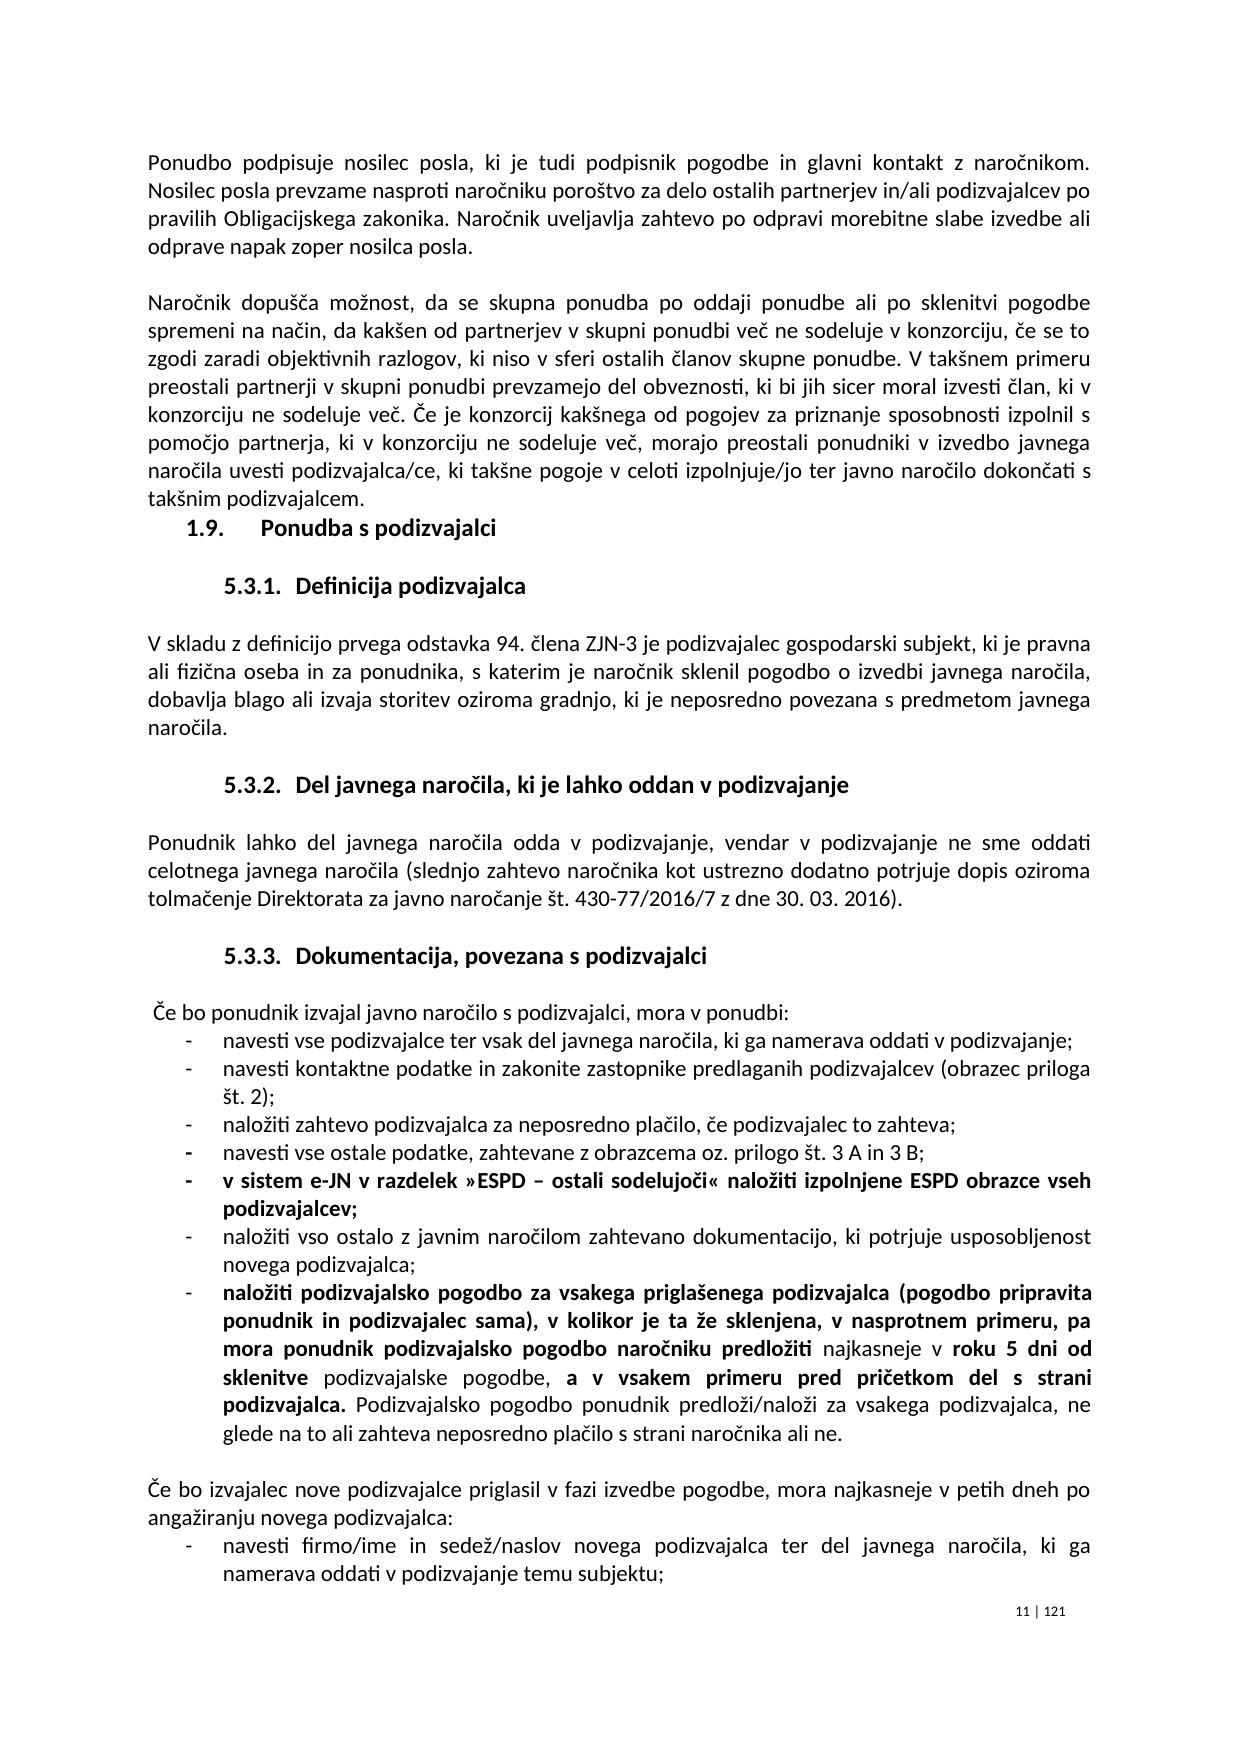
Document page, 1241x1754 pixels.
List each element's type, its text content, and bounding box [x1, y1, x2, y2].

subtitle Del javnega naročila, ki je lahko oddan v podizvajanje [224, 769, 1092, 800]
list navesti kontaktne podatke in zakonite zastopnike predlaganih podizvajalcev (obrazec priloga št. 2); [185, 1054, 1092, 1110]
list naložiti zahtevo podizvajalca za neposredno plačilo, če podizvajalec to zahteva; [185, 1110, 1092, 1138]
text Naročnik dopušča možnost, da se skupna ponudba po oddaji ponudbe ali po sklenitvi pogodbe spremeni na način, da kakšen od partnerjev v skupni ponudbi več ne sodeluje v konzorciju, če se to zgodi zaradi objektivnih razlogov, ki niso v sferi ostalih članov skupne ponudbe. V takšnem primeru preostali partnerji v skupni ponudbi prevzamejo del obveznosti, ki bi jih sicer moral izvesti član, ki v konzorciju ne sodeluje več. Če je konzorcij kakšnega od pogojev za priznanje sposobnosti izpolnil s pomočjo partnerja, ki v konzorciju ne sodeluje več, morajo preostali ponudniki v izvedbo javnega naročila uvesti podizvajalca/ce, ki takšne pogoje v celoti izpolnjuje/jo ter javno naročilo dokončati s takšnim podizvajalcem. [148, 288, 1092, 512]
subtitle Definicija podizvajalca [224, 571, 1092, 601]
subtitle Dokumentacija, povezana s podizvajalci [224, 940, 1092, 970]
list v sistem e-JN v razdelek »ESPD – ostali sodelujoči« naložiti izpolnjene ESPD obrazce vseh podizvajalcev; [185, 1166, 1092, 1222]
text Če bo ponudnik izvajal javno naročilo s podizvajalci, mora v ponudbi: [148, 998, 1092, 1026]
list naložiti podizvajalsko pogodbo za vsakega priglašenega podizvajalca (pogodbo pripravita ponudnik in podizvajalec sama), v kolikor je ta že sklenjena, v nasprotnem primeru, pa mora ponudnik podizvajalsko pogodbo naročniku predložiti najkasneje v roku 5 dni od sklenitve podizvajalske pogodbe, a v vsakem primeru pred pričetkom del s strani podizvajalca. Podizvajalsko pogodbo ponudnik predloži/naloži za vsakega podizvajalca, ne glede na to ali zahteva neposredno plačilo s strani naročnika ali ne. [185, 1278, 1092, 1447]
subtitle Ponudba s podizvajalci [186, 512, 1092, 542]
text V skladu z definicijo prvega odstavka 94. člena ZJN-3 je podizvajalec gospodarski subjekt, ki je pravna ali fizična oseba in za ponudnika, s katerim je naročnik sklenil pogodbo o izvedbi javnega naročila, dobavlja blago ali izvaja storitev oziroma gradnjo, ki je neposredno povezana s predmetom javnega naročila. [148, 629, 1092, 741]
text Ponudnik lahko del javnega naročila odda v podizvajanje, vendar v podizvajanje ne sme oddati celotnega javnega naročila (slednjo zahtevo naročnika kot ustrezno dodatno potrjuje dopis oziroma tolmačenje Direktorata za javno naročanje št. 430-77/2016/7 z dne 30. 03. 2016). [148, 828, 1092, 912]
list navesti firmo/ime in sedež/naslov novega podizvajalca ter del javnega naročila, ki ga namerava oddati v podizvajanje temu subjektu; [185, 1531, 1092, 1587]
list navesti vse podizvajalce ter vsak del javnega naročila, ki ga namerava oddati v podizvajanje; [185, 1026, 1092, 1054]
list naložiti vso ostalo z javnim naročilom zahtevano dokumentacijo, ki potrjuje usposobljenost novega podizvajalca; [185, 1222, 1092, 1278]
text Če bo izvajalec nove podizvajalce priglasil v fazi izvedbe pogodbe, mora najkasneje v petih dneh po angažiranju novega podizvajalca: [148, 1475, 1092, 1531]
text Ponudbo podpisuje nosilec posla, ki je tudi podpisnik pogodbe in glavni kontakt z naročnikom. Nosilec posla prevzame nasproti naročniku poroštvo za delo ostalih partnerjev in/ali podizvajalcev po pravilih Obligacijskega zakonika. Naročnik uveljavlja zahtevo po odpravi morebitne slabe izvedbe ali odprave napak zoper nosilca posla. [148, 148, 1092, 260]
list navesti vse ostale podatke, zahtevane z obrazcema oz. prilogo št. 3 A in 3 B; [185, 1138, 1092, 1166]
